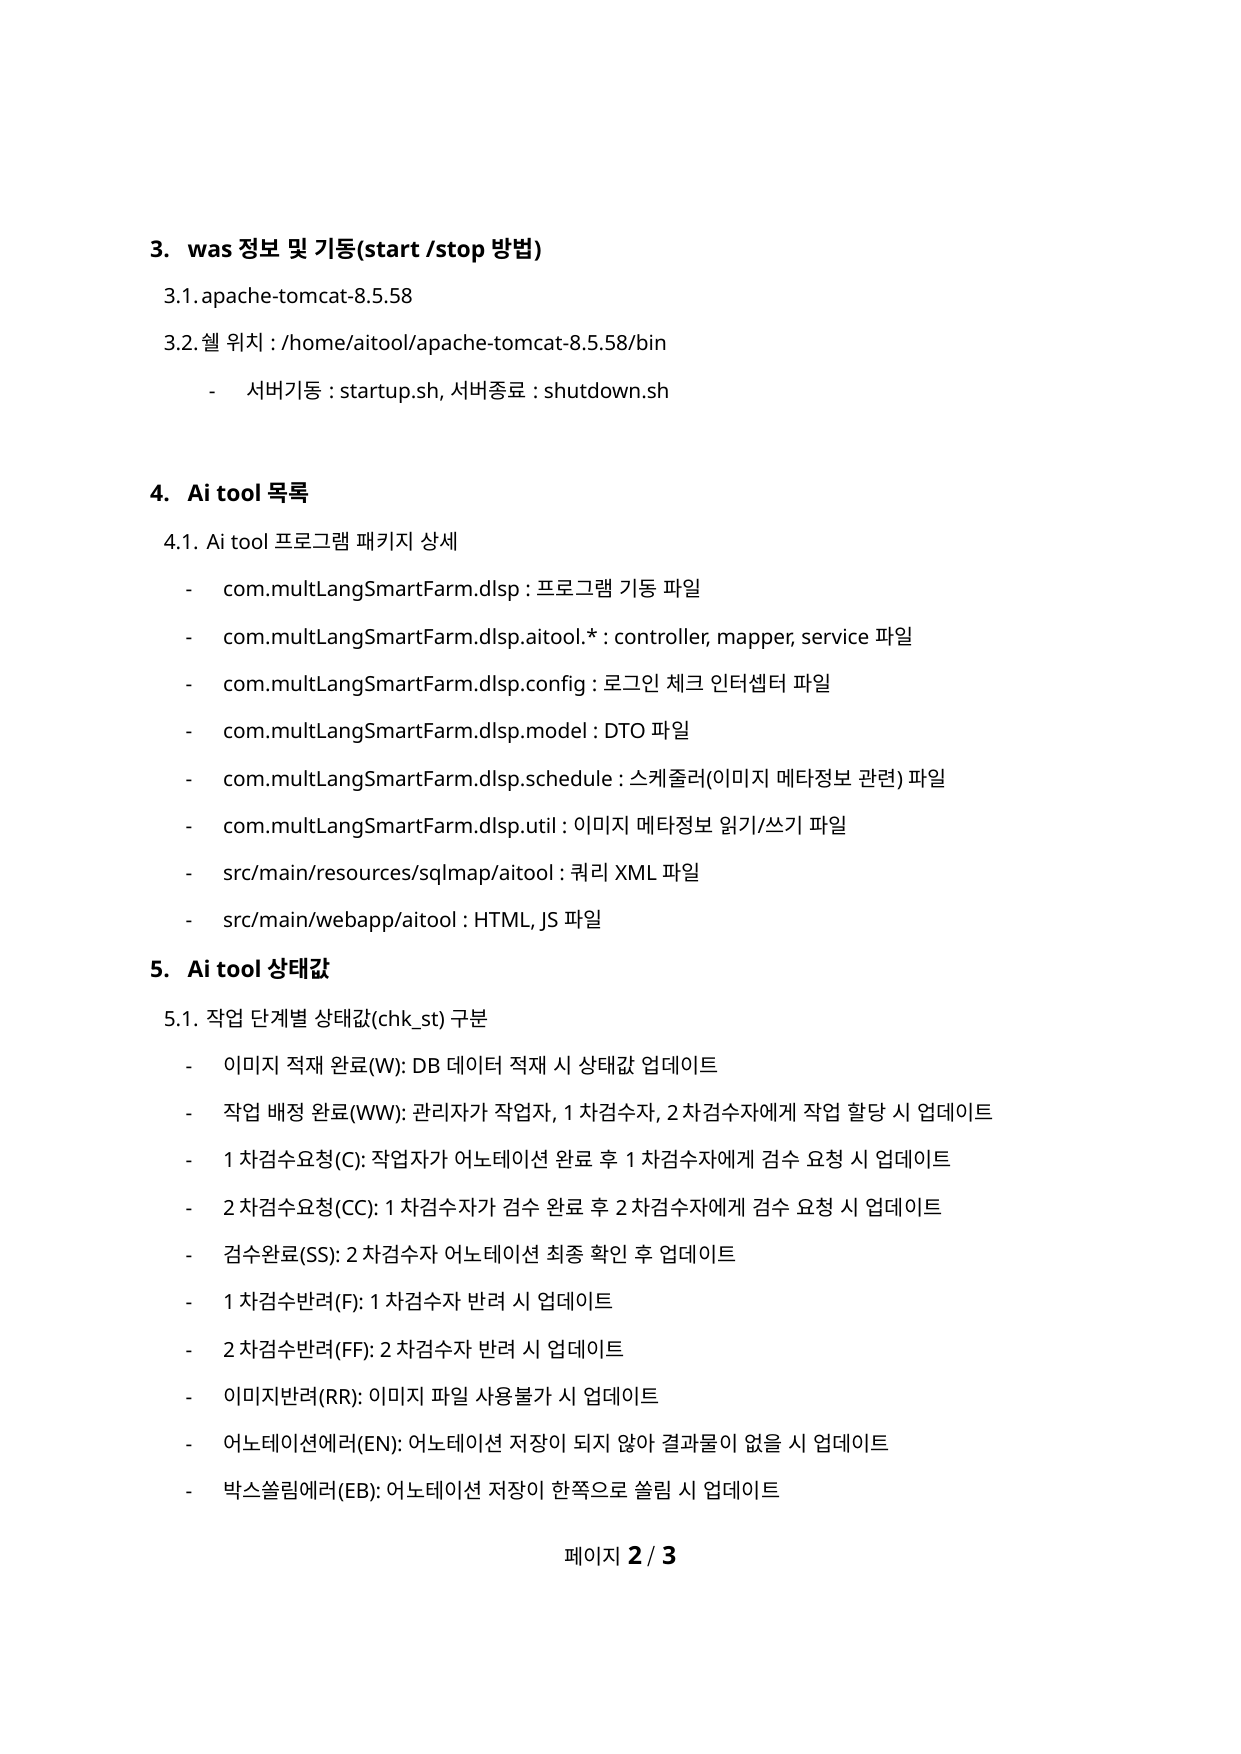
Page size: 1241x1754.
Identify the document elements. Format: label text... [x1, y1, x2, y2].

list Ai tool 목록 [150, 474, 1090, 508]
list 이미지 적재 완료(W): DB 데이터 적재 시 상태값 업데이트 [185, 1049, 1090, 1079]
list 작업 단계별 상태값(chk_st) 구분 [163, 1002, 1090, 1032]
list src/main/webapp/aitool : HTML, JS 파일 [185, 904, 1090, 934]
list com.multLangSmartFarm.dlsp.config : 로그인 체크 인터셉터 파일 [185, 667, 1090, 698]
list 1차검수반려(F): 1차검수자 반려 시 업데이트 [185, 1286, 1090, 1316]
list 2차검수반려(FF): 2차검수자 반려 시 업데이트 [185, 1333, 1090, 1363]
list com.multLangSmartFarm.dlsp.schedule : 스케줄러(이미지 메타정보 관련) 파일 [185, 762, 1090, 792]
list com.multLangSmartFarm.dlsp.util : 이미지 메타정보 읽기/쓰기 파일 [185, 809, 1090, 839]
list was 정보 및 기동(start /stop 방법) [150, 231, 1090, 264]
list Ai tool 프로그램 패키지 상세 [163, 525, 1090, 556]
list src/main/resources/sqlmap/aitool : 쿼리 XML 파일 [185, 856, 1090, 887]
list 서버기동 : startup.sh, 서버종료 : shutdown.sh [209, 374, 1090, 404]
list 2차검수요청(CC): 1차검수자가 검수 완료 후 2차검수자에게 검수 요청 시 업데이트 [185, 1191, 1090, 1221]
list 박스쏠림에러(EB): 어노테이션 저장이 한쪽으로 쏠림 시 업데이트 [185, 1475, 1090, 1505]
list 쉘 위치 : /home/aitool/apache-tomcat-8.5.58/bin [163, 327, 1090, 357]
list 검수완료(SS): 2차검수자 어노테이션 최종 확인 후 업데이트 [185, 1238, 1090, 1269]
list 이미지반려(RR): 이미지 파일 사용불가 시 업데이트 [185, 1380, 1090, 1411]
list com.multLangSmartFarm.dlsp.aitool.* : controller, mapper, service 파일 [185, 620, 1090, 650]
list 어노테이션에러(EN): 어노테이션 저장이 되지 않아 결과물이 없을 시 업데이트 [185, 1427, 1090, 1458]
list com.multLangSmartFarm.dlsp : 프로그램 기동 파일 [185, 573, 1090, 603]
list Ai tool 상태값 [150, 951, 1090, 984]
list 1차검수요청(C): 작업자가 어노테이션 완료 후 1차검수자에게 검수 요청 시 업데이트 [185, 1144, 1090, 1174]
list 작업 배정 완료(WW): 관리자가 작업자, 1차검수자, 2차검수자에게 작업 할당 시 업데이트 [185, 1096, 1090, 1127]
list apache-tomcat-8.5.58 [163, 281, 1090, 310]
list com.multLangSmartFarm.dlsp.model : DTO 파일 [185, 714, 1090, 745]
